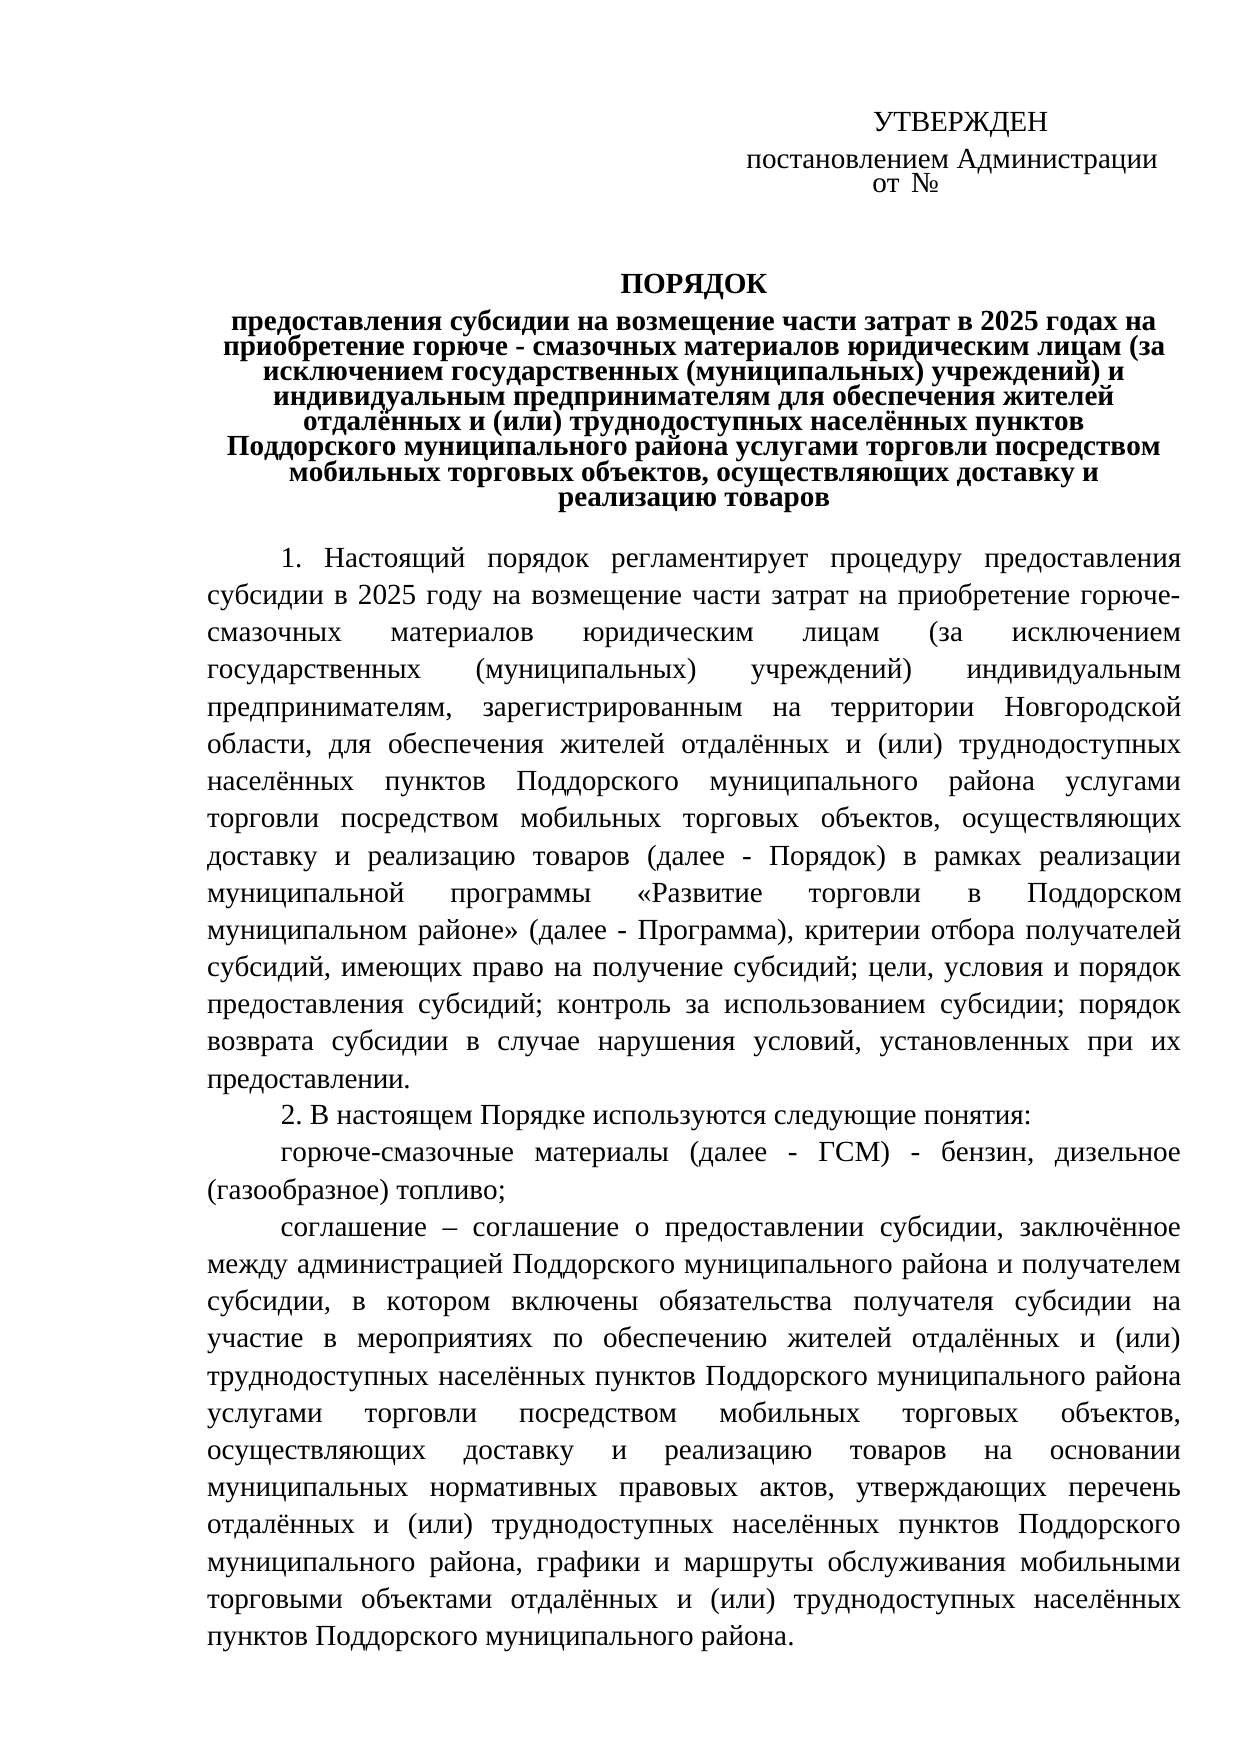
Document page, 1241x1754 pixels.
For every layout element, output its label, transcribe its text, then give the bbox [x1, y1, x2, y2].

text УТВЕРЖДЕН [177, 104, 1048, 138]
text соглашение – соглашение о предоставлении субсидии, заключённое между администрацией Поддорского муниципального района и получателем субсидии, в котором включены обязательства получателя субсидии на участие в мероприятиях по обеспечению жителей отдалённых и (или) труднодоступных населённых пунктов Поддорского муниципального района услугами торговли посредством мобильных торговых объектов, осуществляющих доставку и реализацию товаров на основании муниципальных нормативных правовых актов, утверждающих перечень отдалённых и (или) труднодоступных населённых пунктов Поддорского муниципального района, графики и маршруты обслуживания мобильными торговыми объектами отдалённых и (или) труднодоступных населённых пунктов Поддорского муниципального района. [207, 1209, 1182, 1652]
text горюче-смазочные материалы (далее - ГСМ) - бензин, дизельное (газообразное) топливо; [207, 1134, 1181, 1205]
text постановлением Администрации от № [746, 148, 1180, 199]
text предоставления субсидии на возмещение части затрат в 2025 годах на приобретение горюче - смазочных материалов юридическим лицам (за исключением государственных (муниципальных) учреждений) и индивидуальным предпринимателям для обеспечения жителей отдалённых и (или) труднодоступных населённых пунктов Поддорского муниципального района услугами торговли посредством мобильных торговых объектов, осуществляющих доставку и реализацию товаров [222, 311, 1165, 512]
list Настоящий порядок регламентирует процедуру предоставления субсидии в 2025 году на возмещение части затрат на приобретение горюче- смазочных материалов юридическим лицам (за исключением государственных (муниципальных) учреждений) индивидуальным предпринимателям, зарегистрированным на территории Новгородской области, для обеспечения жителей отдалённых и (или) труднодоступных населённых пунктов Поддорского муниципального района услугами торговли посредством мобильных торговых объектов, осуществляющих доставку и реализацию товаров (далее - Порядок) в рамках реализации муниципальной программы «Развитие торговли в Поддорском муниципальном районе» (далее - Программа), критерии отбора получателей субсидий, имеющих право на получение субсидий; цели, условия и порядок предоставления субсидий; контроль за использованием субсидии; порядок возврата субсидии в случае нарушения условий, установленных при их предоставлении. [207, 540, 1182, 1094]
list В настоящем Порядке используются следующие понятия: [281, 1098, 1196, 1131]
subtitle ПОРЯДОК [201, 267, 1187, 300]
